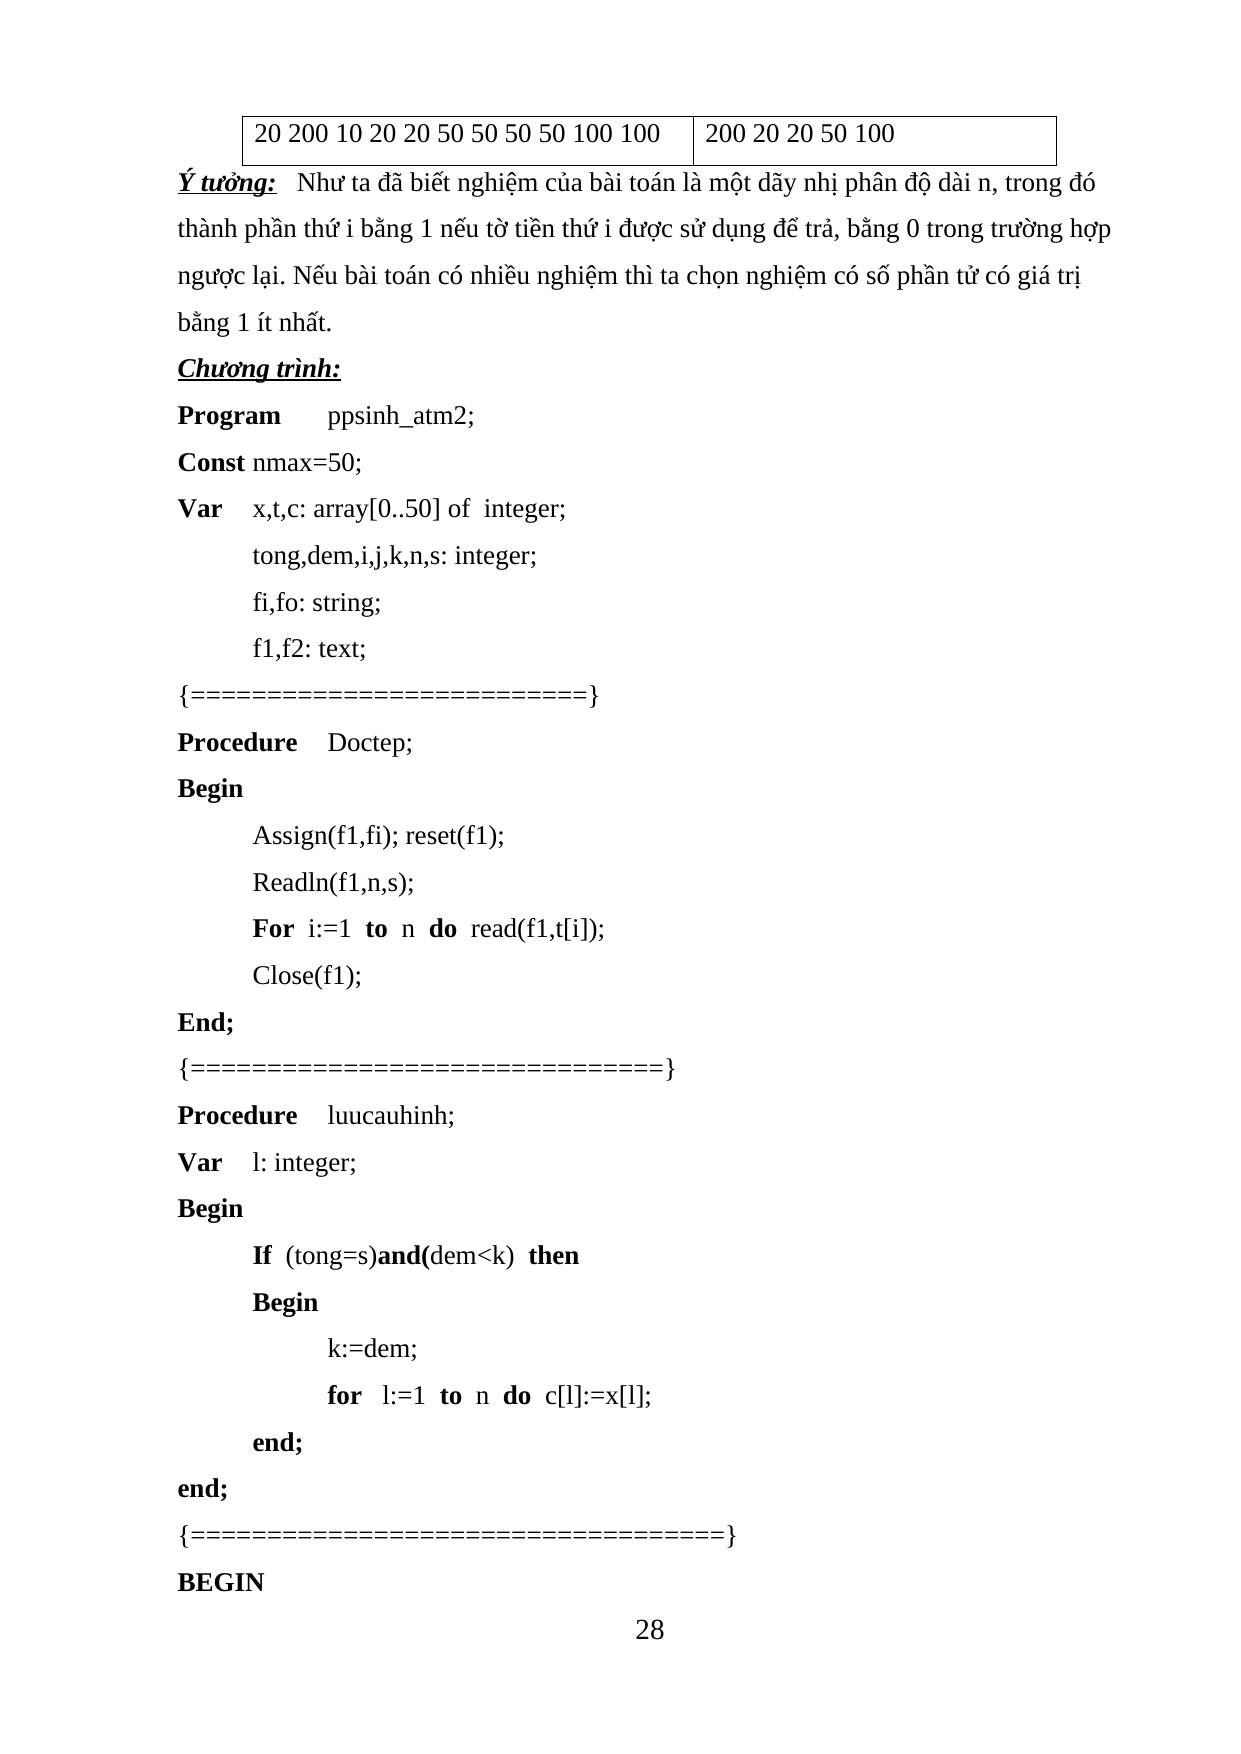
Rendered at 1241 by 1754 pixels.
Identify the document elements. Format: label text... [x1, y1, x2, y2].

text fi,fo: string; [177, 586, 1122, 617]
text tong,dem,i,j,k,n,s: integer; [177, 539, 1122, 570]
text Begin [177, 1286, 1122, 1317]
text If (tong=s)and(dem<k) then [177, 1239, 1122, 1270]
text for l:=1 to n do c[l]:=x[l]; [177, 1379, 1122, 1410]
text Ý tưởng: Như ta đã biết nghiệm của bài toán là một dãy nhị phân độ dài n, trong đó thành phần thứ i bằng 1 nếu tờ tiền thứ i được sử dụng để trả, bằng 0 trong trường hợp ngược lại. Nếu bài toán có nhiều nghiệm thì ta chọn nghiệm có số phần tử có giá trị bằng 1 ít nhất. [177, 166, 1122, 337]
text end; [177, 1426, 1122, 1457]
text For i:=1 to n do read(f1,t[i]); [177, 912, 1122, 943]
text end; [177, 1472, 1122, 1503]
text Program ppsinh_atm2; [177, 399, 1122, 430]
text Var l: integer; [177, 1146, 1122, 1177]
text Procedure luucauhinh; [177, 1099, 1122, 1130]
text Assign(f1,fi); reset(f1); [177, 819, 1122, 850]
text {===================================} [177, 1519, 1122, 1550]
text Close(f1); [177, 959, 1122, 990]
text Readln(f1,n,s); [177, 866, 1122, 897]
text End; [177, 1006, 1122, 1037]
text f1,f2: text; [177, 632, 1122, 663]
text Var x,t,c: array[0..50] of integer; [177, 492, 1122, 523]
text Begin [177, 772, 1122, 803]
text BEGIN [177, 1566, 1122, 1597]
text Const nmax=50; [177, 446, 1122, 477]
text k:=dem; [177, 1332, 1122, 1363]
table_cell 5 200 20 20 50 100 [694, 117, 1056, 164]
text {===============================} [177, 1052, 1122, 1083]
text Chương trình: [177, 352, 1122, 383]
text Begin [177, 1192, 1122, 1223]
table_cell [243, 117, 693, 164]
text Procedure Doctep; [177, 726, 1122, 757]
text {==========================} [177, 679, 1122, 710]
